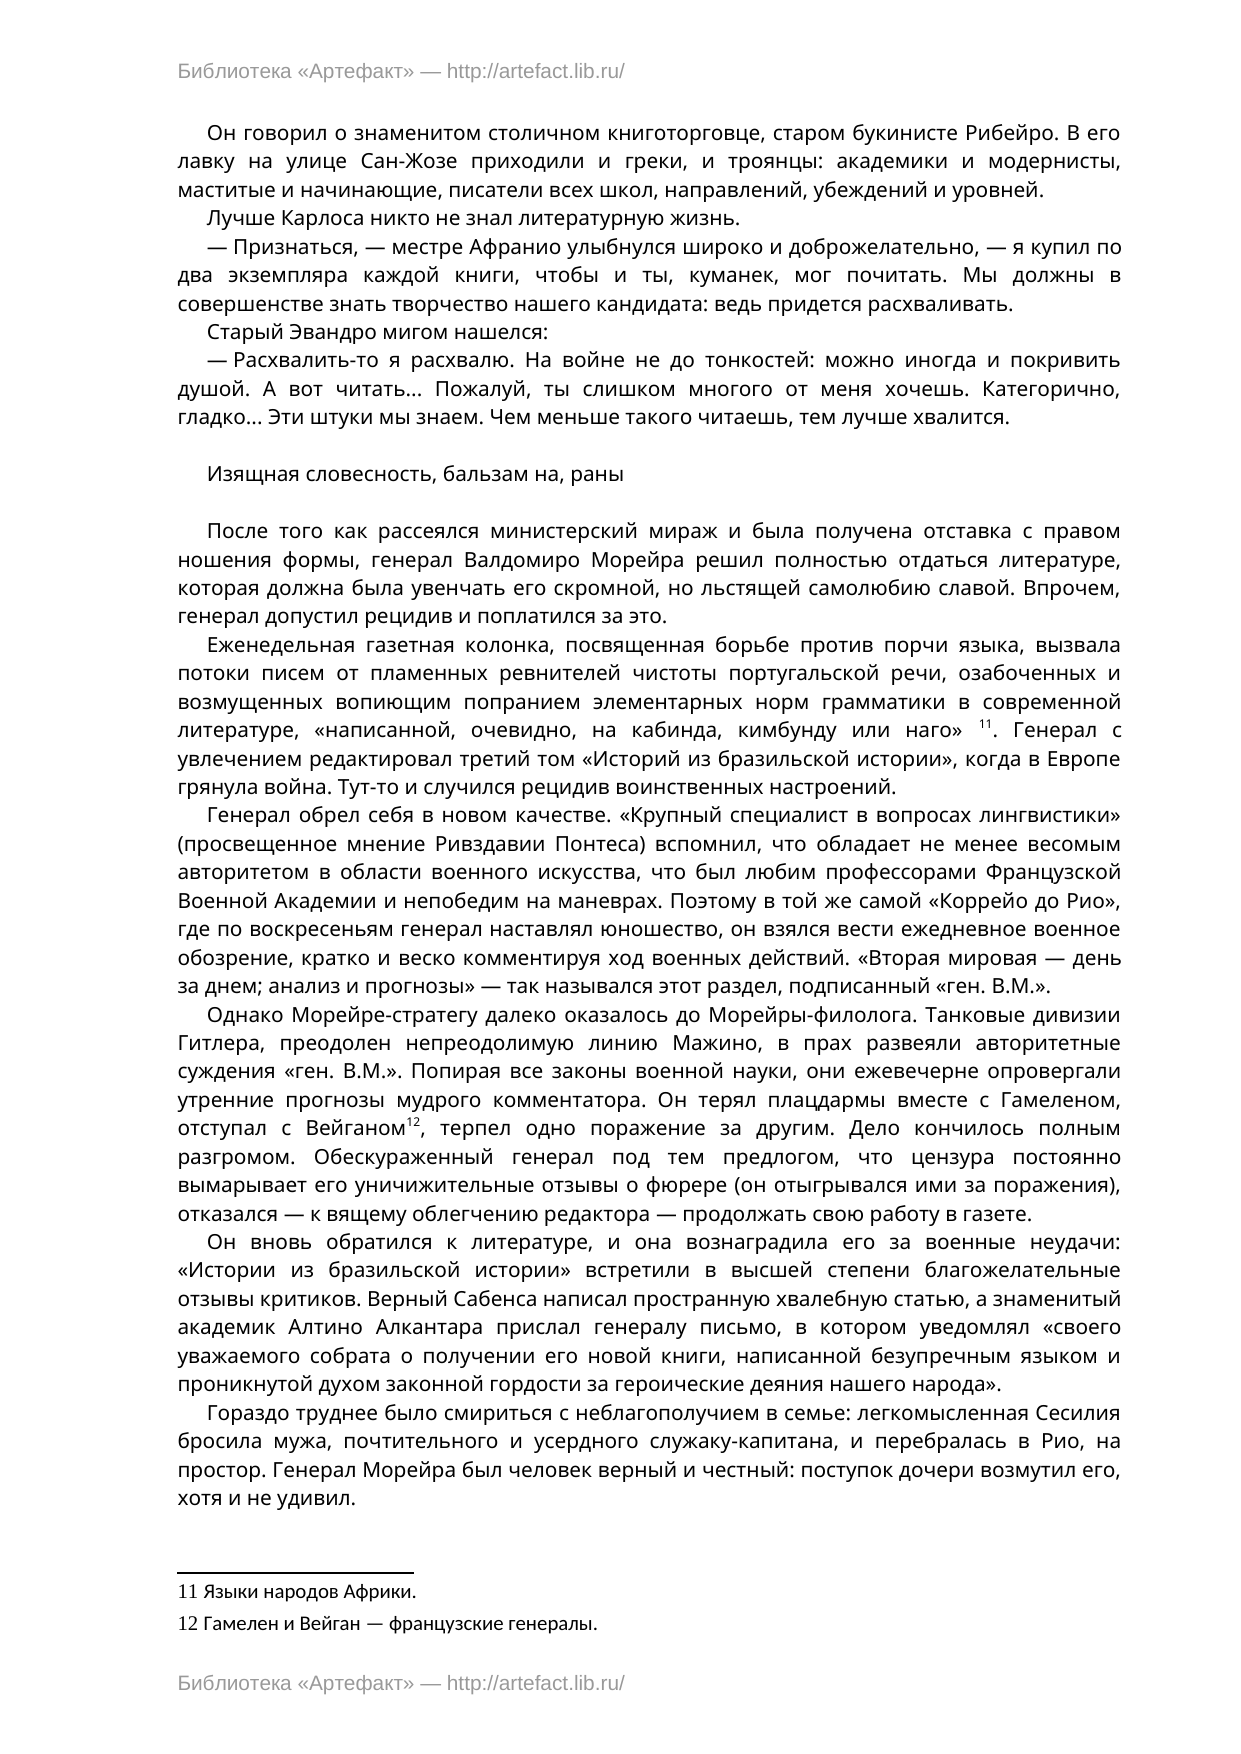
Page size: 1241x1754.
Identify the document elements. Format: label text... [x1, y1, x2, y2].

text Еженедельная газетная колонка, посвященная борьбе против порчи языка, вызвала потоки писем от пламенных ревнителей чистоты португальской речи, озабоченных и возмущенных вопиющим попранием элементарных норм грамматики в современной литературе, «написанной, очевидно, на кабинда, кимбунду или наго» . Генерал с увлечением редактировал третий том «Историй из бразильской истории», когда в Европе грянула война. Тут-то и случился рецидив воинственных настроений. [177, 630, 1122, 801]
text — Расхвалить-то я расхвалю. На войне не до тонкостей: можно иногда и покривить душой. А вот читать... Пожалуй, ты слишком многого от меня хочешь. Категорично, гладко... Эти штуки мы знаем. Чем меньше такого читаешь, тем лучше хвалится. [177, 346, 1122, 431]
text Гораздо труднее было смириться с неблагополучием в семье: легкомысленная Сесилия бросила мужа, почтительного и усердного служаку-капитана, и перебралась в Рио, на простор. Генерал Морейра был человек верный и честный: поступок дочери возмутил его, хотя и не удивил. [177, 1398, 1122, 1512]
text Он вновь обратился к литературе, и она вознаградила его за военные неудачи: «Истории из бразильской истории» встретили в высшей степени благожелательные отзывы критиков. Верный Сабенса написал пространную хвалебную статью, а знаменитый академик Алтино Алкантара прислал генералу письмо, в котором уведомлял «своего уважаемого собрата о получении его новой книги, написанной безупречным языком и проникнутой духом законной гордости за героические деяния нашего народа». [177, 1227, 1122, 1398]
text Старый Эвандро мигом нашелся: [177, 317, 1122, 346]
text — Признаться, — местре Афранио улыбнулся широко и доброжелательно, — я купил по два экземпляра каждой книги, чтобы и ты, куманек, мог почитать. Мы должны в совершенстве знать творчество нашего кандидата: ведь придется расхваливать. [177, 232, 1122, 317]
subtitle Изящная словесность, бальзам на, раны [177, 459, 1122, 488]
text После того как рассеялся министерский мираж и была получена отставка с правом ношения формы, генерал Валдомиро Морейра решил полностью отдаться литературе, которая должна была увенчать его скромной, но льстящей самолюбию славой. Впрочем, генерал допустил рецидив и поплатился за это. [177, 516, 1122, 630]
text Лучше Карлоса никто не знал литературную жизнь. [177, 203, 1122, 232]
text Однако Морейре-стратегу далеко оказалось до Морейры-филолога. Танковые дивизии Гитлера, преодолен непреодолимую линию Мажино, в прах развеяли авторитетные суждения «ген. В.М.». Попирая все законы военной науки, они ежевечерне опровергали утренние прогнозы мудрого комментатора. Он терял плацдармы вместе с Гамеленом, отступал с Вейганом, терпел одно поражение за другим. Дело кончилось полным разгромом. Обескураженный генерал под тем предлогом, что цензура постоянно вымарывает его уничижительные отзывы о фюрере (он отыгрывался ими за поражения), отказался — к вящему облегчению редактора — продолжать свою работу в газете. [177, 1000, 1122, 1227]
text Генерал обрел себя в новом качестве. «Крупный специалист в вопросах лингвистики» (просвещенное мнение Ривздавии Понтеса) вспомнил, что обладает не менее весомым авторитетом в области военного искусства, что был любим профессорами Французской Военной Академии и непобедим на маневрах. Поэтому в той же самой «Коррейо до Рио», где по воскресеньям генерал наставлял юношество, он взялся вести ежедневное военное обозрение, кратко и веско комментируя ход военных действий. «Вторая мировая — день за днем; анализ и прогнозы» — так назывался этот раздел, подписанный «ген. В.М.». [177, 801, 1122, 1000]
text Он говорил о знаменитом столичном книготорговце, старом букинисте Рибейро. В его лавку на улице Сан-Жозе приходили и греки, и троянцы: академики и модернисты, маститые и начинающие, писатели всех школ, направлений, убеждений и уровней. [177, 118, 1122, 203]
